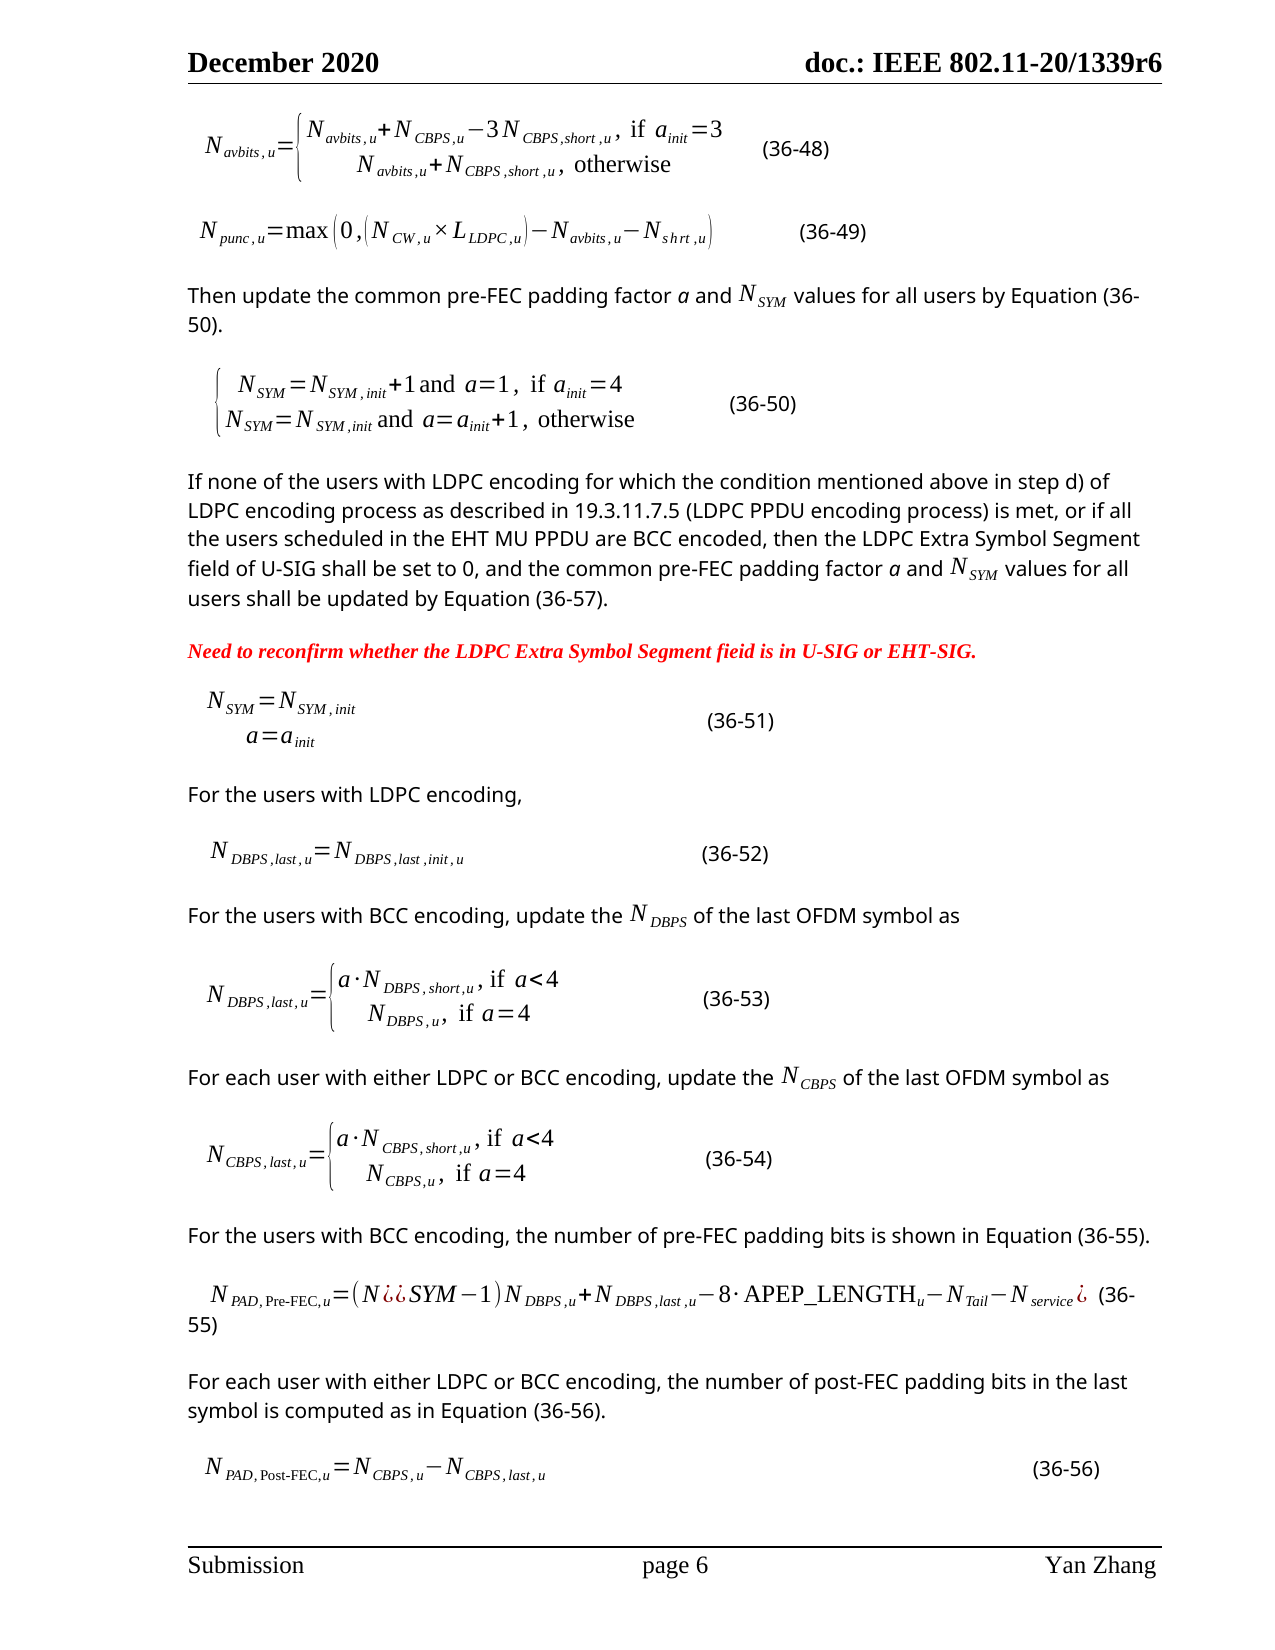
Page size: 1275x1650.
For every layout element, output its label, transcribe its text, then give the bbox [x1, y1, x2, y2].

text (36-56) [187, 1453, 1162, 1484]
text (36-55) [187, 1278, 1162, 1339]
text For each user with either LDPC or BCC encoding, the number of post-FEC padding bits in the last [187, 1367, 1162, 1396]
text For the users with BCC encoding, update the of the last OFDM symbol as [187, 899, 1162, 931]
text (36-48) [187, 112, 1162, 184]
text (36-53) [187, 962, 1162, 1033]
text For each user with either LDPC or BCC encoding, update the of the last OFDM symbol as [187, 1062, 1162, 1093]
text If none of the users with LDPC encoding for which the condition mentioned above in step d) of LDPC encoding process as described in 19.3.11.7.5 (LDPC PPDU encoding process) is met, or if all the users scheduled in the EHT MU PPDU are BCC encoded, then the LDPC Extra Symbol Segment field of U-SIG shall be set to 0, and the common pre-FEC padding factor a and values for all users shall be updated by Equation (36-57). [187, 467, 1162, 612]
text (36-54) [187, 1122, 1162, 1193]
text (36-49) [187, 212, 1162, 251]
text Then update the common pre-FEC padding factor a and values for all users by Equation (36-50). [187, 279, 1162, 339]
text Need to reconfirm whether the LDPC Extra Symbol Segment fieid is in U-SIG or EHT-SIG. [187, 639, 1162, 663]
text (36-50) [187, 367, 1162, 439]
text For the users with BCC encoding, the number of pre-FEC padding bits is shown in Equation (36-55). [187, 1222, 1162, 1250]
text (36-52) [187, 837, 1162, 868]
text (36-51) [187, 687, 1162, 752]
text For the users with LDPC encoding, [187, 780, 1162, 808]
text symbol is computed as in Equation (36-56). [187, 1396, 1162, 1424]
